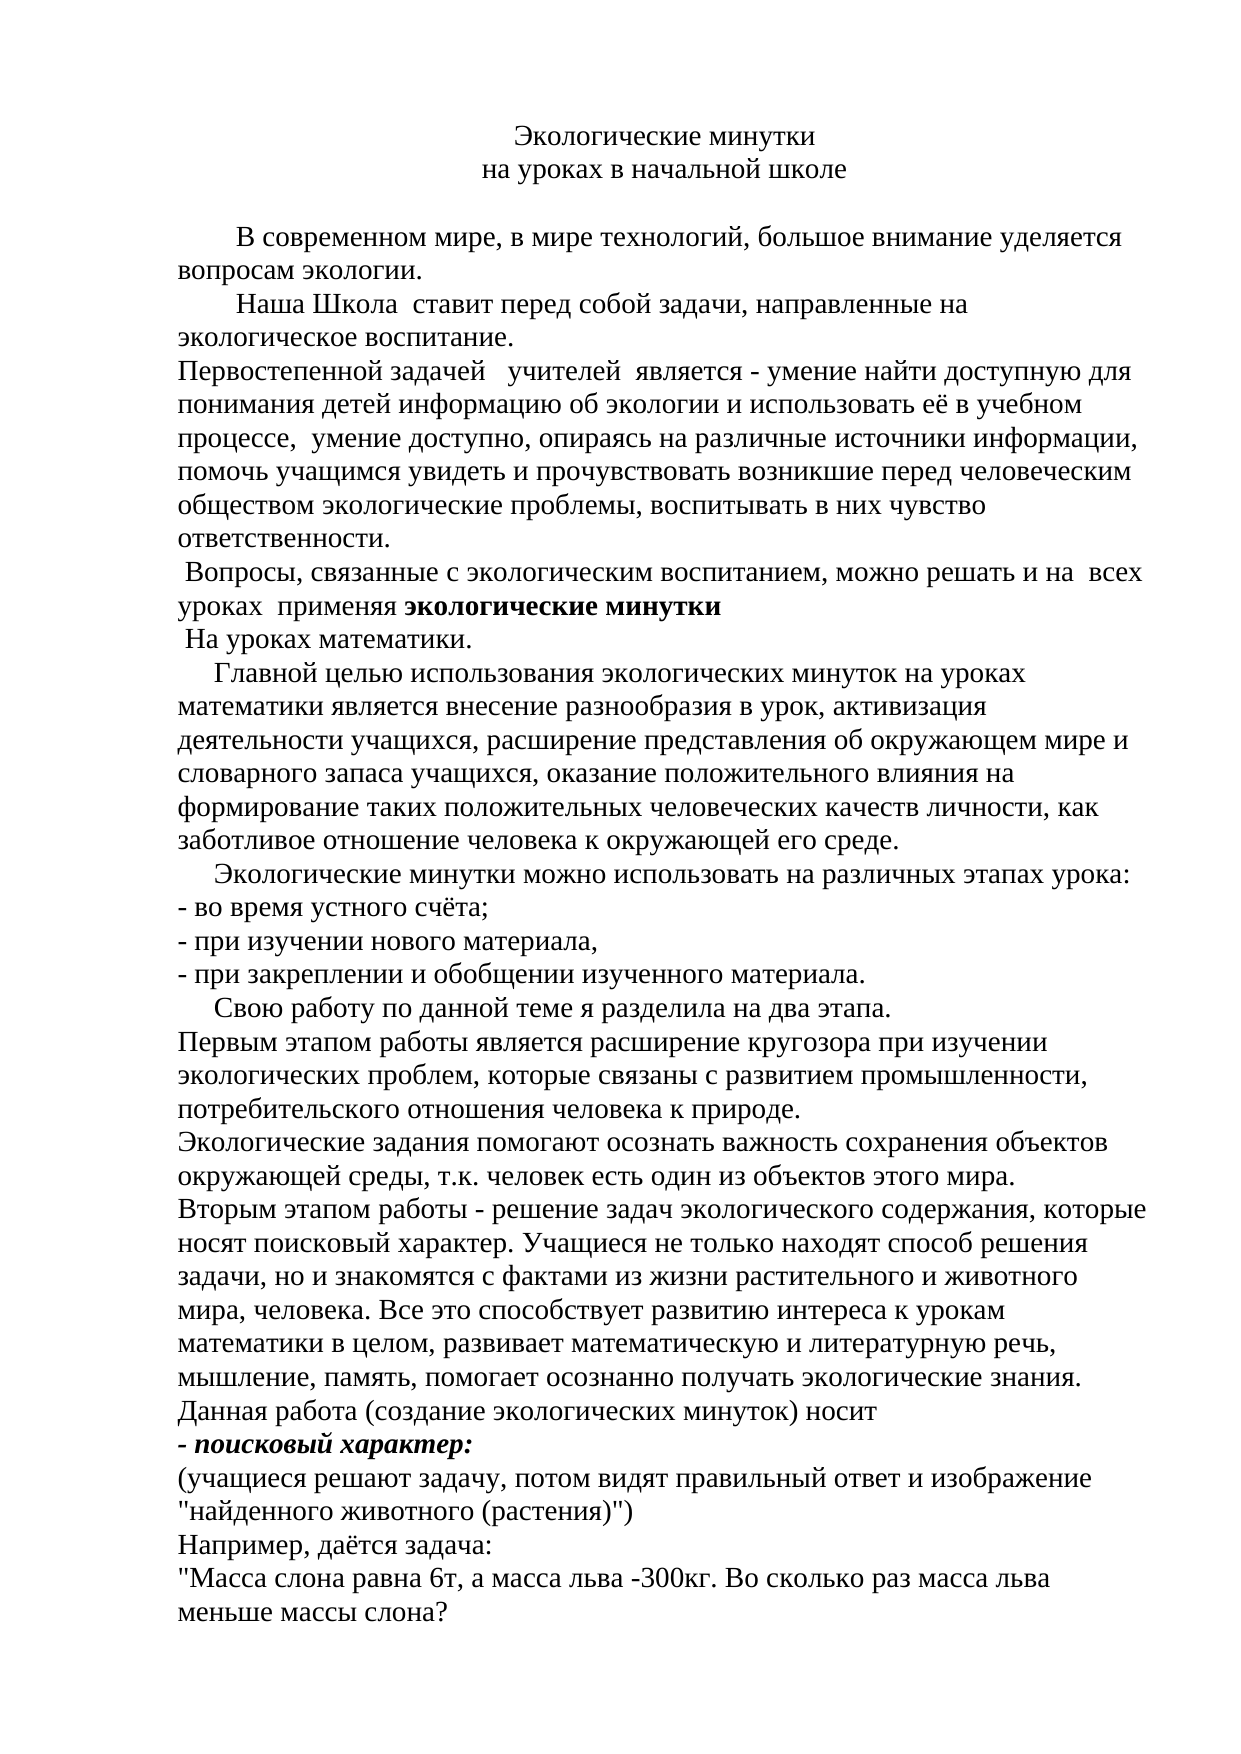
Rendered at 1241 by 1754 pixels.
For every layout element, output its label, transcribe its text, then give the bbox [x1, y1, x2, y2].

text Вторым этапом работы - решение задач экологического содержания, которые носят поисковый характер. Учащиеся не только находят способ решения задачи, но и знакомятся с фактами из жизни растительного и животного мира, человека. Все это способствует развитию интереса к урокам математики в целом, развивает математическую и литературную речь, мышление, память, помогает осознанно получать экологические знания. [177, 1191, 1152, 1393]
text Наша Школа ставит перед собой задачи, направленные на экологическое воспитание. [177, 286, 1152, 353]
text Экологические задания помогают осознать важность сохранения объектов окружающей среды, т.к. человек есть один из объектов этого мира. [177, 1124, 1152, 1191]
text Экологические минутки можно использовать на различных этапах урока: [177, 856, 1152, 889]
text Первым этапом работы является расширение кругозора при изучении экологических проблем, которые связаны с развитием промышленности, потребительского отношения человека к природе. [177, 1024, 1152, 1124]
text "Масса слона равна 6т, а масса льва -300кг. Во сколько раз масса льва меньше массы слона? [177, 1560, 1152, 1627]
text Свою работу по данной теме я разделила на два этапа. [177, 990, 1152, 1024]
text - во время устного счёта; [177, 889, 1152, 923]
text Главной целью использования экологических минуток на уроках математики является внесение разнообразия в урок, активизация деятельности учащихся, расширение представления об окружающем мире и словарного запаса учащихся, оказание положительного влияния на формирование таких положительных человеческих качеств личности, как заботливое отношение человека к окружающей его среде. [177, 655, 1152, 856]
text Первостепенной задачей учителей является - умение найти доступную для понимания детей информацию об экологии и использовать её в учебном процессе, умение доступно, опираясь на различные источники информации, помочь учащимся увидеть и прочувствовать возникшие перед человеческим обществом экологические проблемы, воспитывать в них чувство ответственности. [177, 353, 1152, 554]
text Например, даётся задача: [177, 1527, 1152, 1560]
text Вопросы, связанные с экологическим воспитанием, можно решать и на всех [177, 554, 1152, 588]
text На уроках математики. [177, 621, 1152, 655]
text Экологические минутки [177, 118, 1152, 152]
text Данная работа (создание экологических минуток) носит [177, 1393, 1152, 1426]
text - поисковый характер: [177, 1426, 1152, 1460]
text В современном мире, в мире технологий, большое внимание уделяется вопросам экологии. [177, 219, 1152, 286]
text на уроках в начальной школе [177, 152, 1152, 185]
text уроках применяя экологические минутки [177, 588, 1152, 621]
text (учащиеся решают задачу, потом видят правильный ответ и изображение "найденного животного (растения)") [177, 1460, 1152, 1527]
text - при закреплении и обобщении изученного материала. [177, 957, 1152, 990]
text - при изучении нового материала, [177, 923, 1152, 957]
